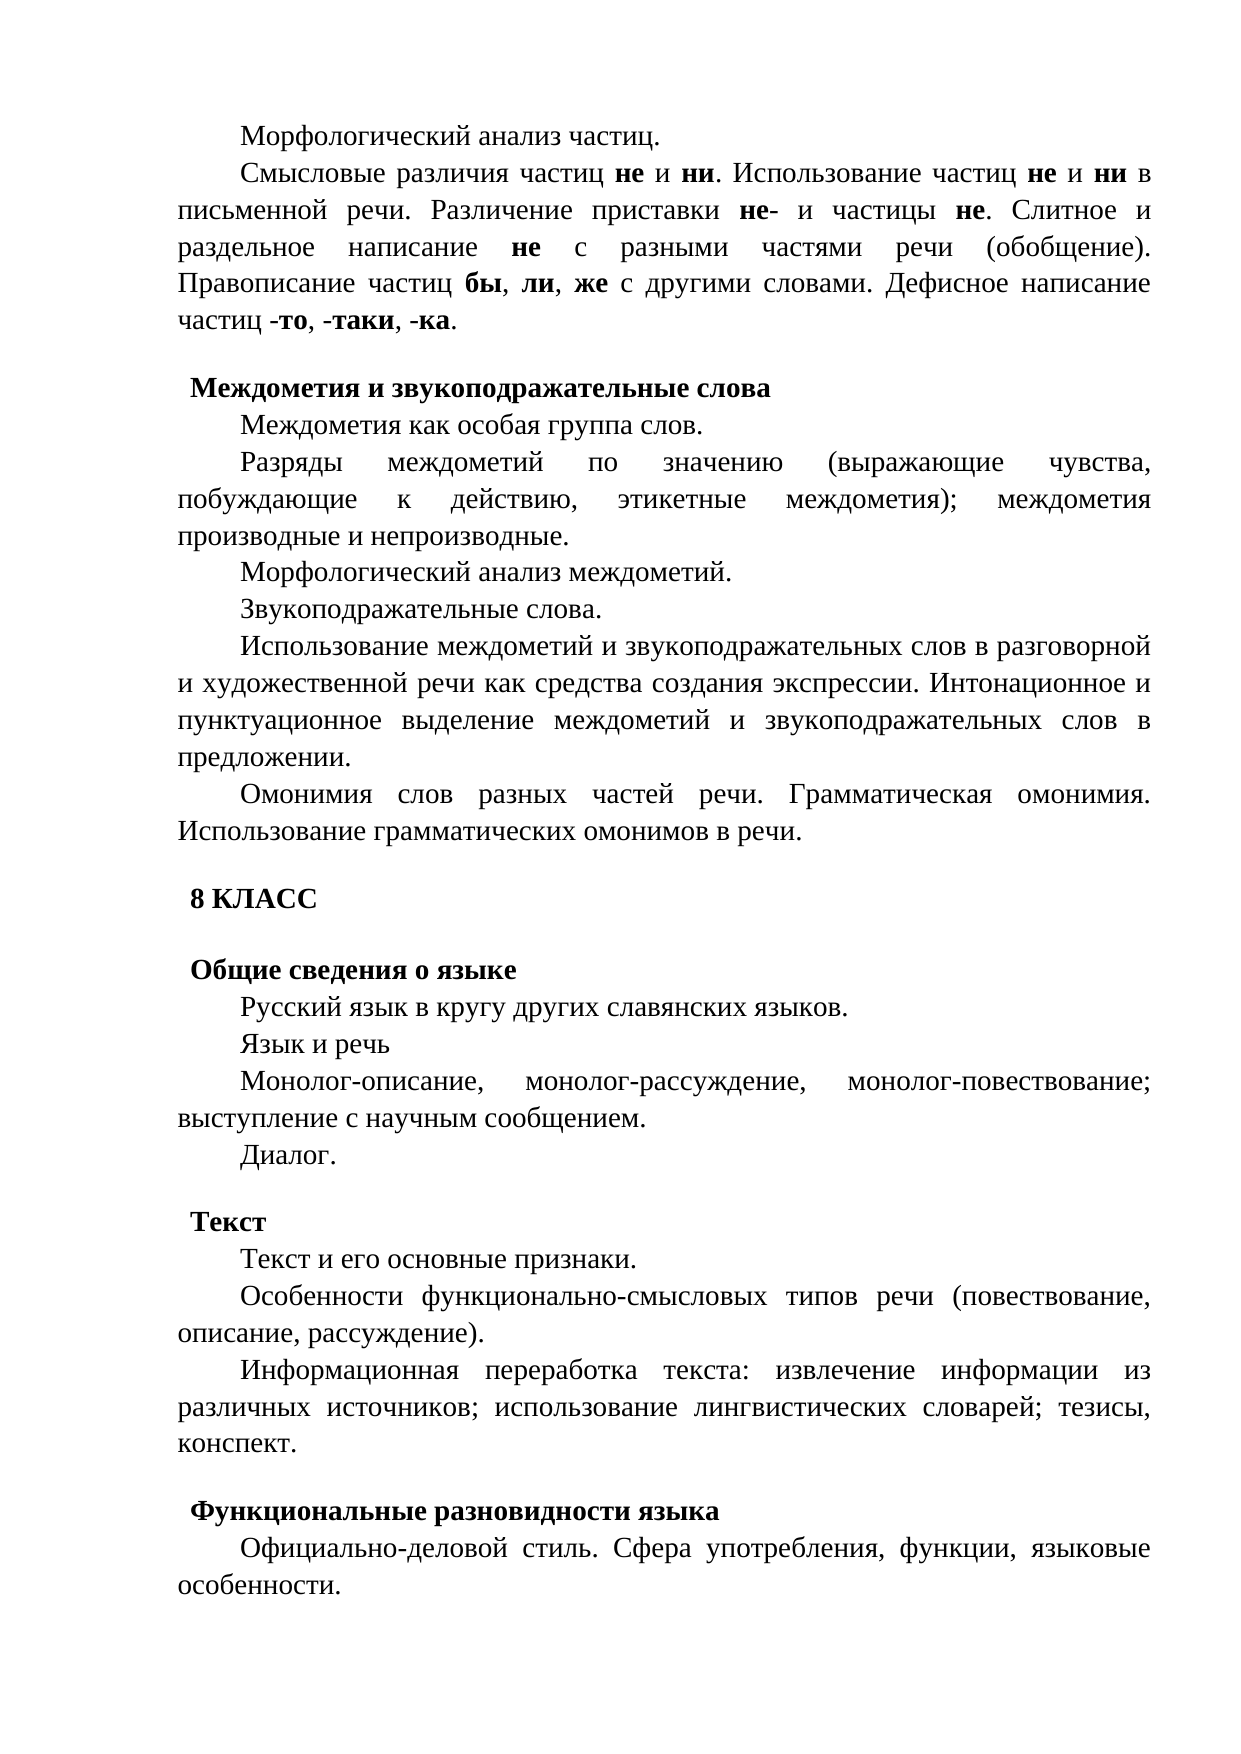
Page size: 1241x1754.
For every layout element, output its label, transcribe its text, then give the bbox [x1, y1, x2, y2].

text Использование междометий и звукоподражательных слов в разговорной и художественной речи как средства создания экспрессии. Интонационное и пунктуационное выделение междометий и звукоподражательных слов в предложении. [177, 628, 1152, 772]
text Морфологический анализ частиц. [177, 118, 1152, 152]
text Общие сведения о языке [190, 952, 1152, 986]
text Монолог-описание, монолог-рассуждение, монолог-повествование; выступление с научным сообщением. [177, 1063, 1152, 1133]
text Функциональные разновидности языка [190, 1493, 1152, 1527]
text Смысловые различия частиц не и ни. Использование частиц не и ни в письменной речи. Различение приставки не- и частицы не. Слитное и раздельное написание не с разными частями речи (обобщение). Правописание частиц бы, ли, же с другими словами. Дефисное написание частиц -то, -таки, -ка. [177, 155, 1152, 336]
text Звукоподражательные слова. [177, 591, 1152, 625]
text Междометия и звукоподражательные слова [190, 370, 1152, 404]
text Междометия как особая группа слов. [177, 407, 1152, 441]
text Русский язык в кругу других славянских языков. [177, 989, 1152, 1023]
text Разряды междометий по значению (выражающие чувства, побуждающие к действию, этикетные междометия); междометия производные и непроизводные. [177, 444, 1152, 551]
text Текст [190, 1204, 1152, 1238]
text Омонимия слов разных частей речи. Грамматическая омонимия. Использование грамматических омонимов в речи. [177, 776, 1152, 846]
text 8 КЛАСС [190, 882, 1152, 915]
text Морфологический анализ междометий. [177, 554, 1152, 588]
text Особенности функционально-смысловых типов речи (повествование, описание, рассуждение). [177, 1278, 1152, 1348]
text Информационная переработка текста: извлечение информации из различных источников; использование лингвистических словарей; тезисы, конспект. [177, 1352, 1152, 1459]
text Язык и речь [177, 1026, 1152, 1060]
text Диалог. [177, 1137, 1152, 1170]
text Официально-деловой стиль. Сфера употребления, функции, языковые особенности. [177, 1530, 1152, 1601]
text Текст и его основные признаки. [177, 1241, 1152, 1275]
